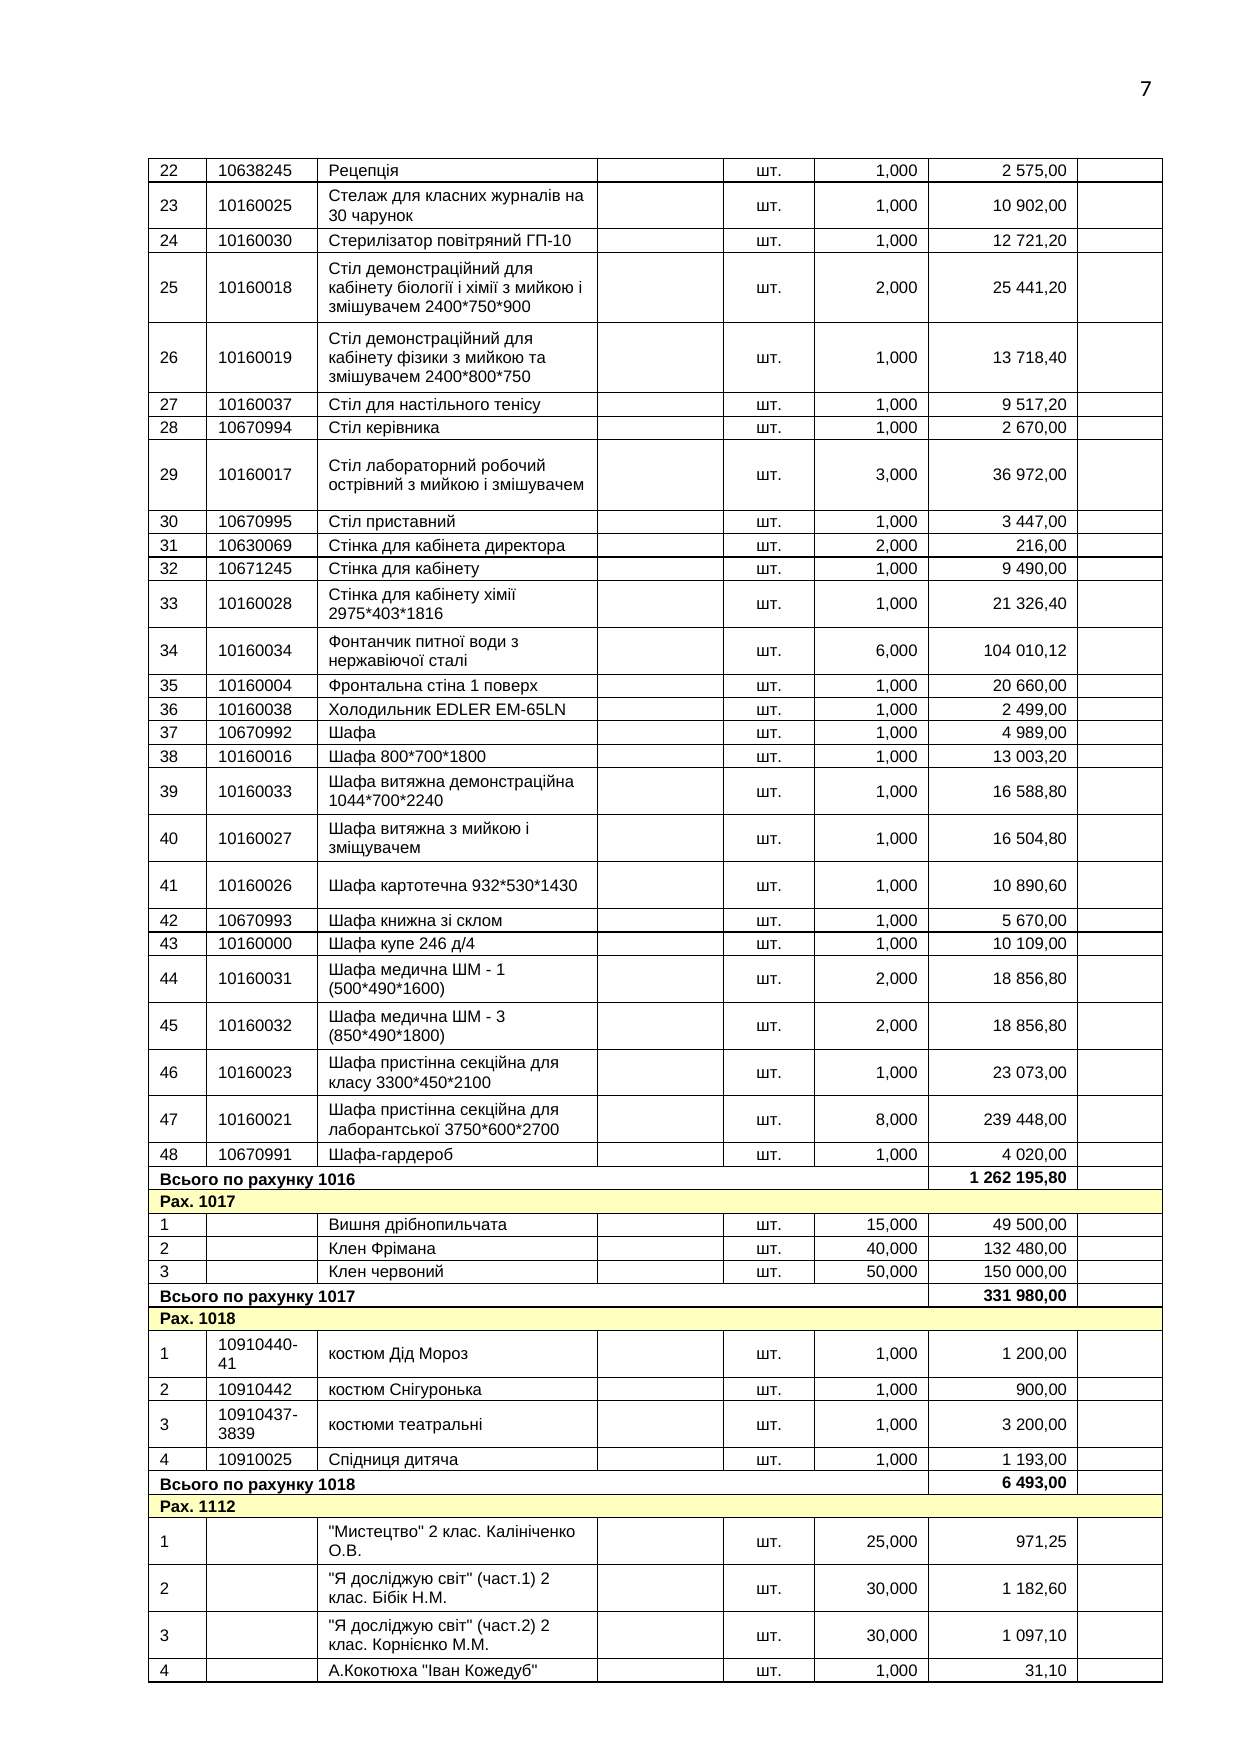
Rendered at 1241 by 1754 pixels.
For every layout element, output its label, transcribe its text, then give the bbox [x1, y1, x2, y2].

table_cell 2 [149, 1237, 206, 1259]
table_cell 25 441,20 [929, 253, 1077, 322]
table_cell шт. [724, 581, 814, 627]
table_cell [598, 721, 723, 744]
table_cell 5 670,00 [929, 909, 1077, 931]
table_cell 20 660,00 [929, 675, 1077, 697]
table_cell Шафа картотечна 932*530*1430 [318, 862, 597, 908]
table_cell 2,000 [815, 956, 928, 1002]
table_cell 45 [149, 1003, 206, 1048]
table_cell Всього по рахунку 1018 [149, 1471, 928, 1494]
table_cell [1078, 534, 1162, 556]
table_cell [1078, 253, 1162, 322]
table_cell шт. [724, 815, 814, 861]
table_cell 10160028 [207, 581, 317, 627]
table_cell [1078, 909, 1162, 931]
table_cell [598, 511, 723, 533]
table_cell 21 326,40 [929, 581, 1077, 627]
table_cell [1078, 1378, 1162, 1400]
table_cell шт. [724, 417, 814, 439]
table_cell [1078, 393, 1162, 416]
table_cell [598, 1659, 723, 1681]
table_cell 10160034 [207, 628, 317, 673]
table_cell Рах. 1112 [149, 1495, 1162, 1517]
table_cell 18 856,80 [929, 956, 1077, 1002]
table_cell 10670991 [207, 1143, 317, 1166]
table_cell 25 [149, 253, 206, 322]
table_cell [598, 558, 723, 580]
table_cell [598, 1378, 723, 1400]
table_cell 25,000 [815, 1518, 928, 1564]
table_cell Стінка для кабінету [318, 558, 597, 580]
table_cell 1,000 [815, 815, 928, 861]
table_cell [1078, 159, 1162, 181]
table_cell 10160004 [207, 675, 317, 697]
table_cell 10160033 [207, 768, 317, 814]
table_cell 18 856,80 [929, 1003, 1077, 1048]
table_cell [1078, 511, 1162, 533]
table_cell Шафа [318, 721, 597, 744]
table_cell 6 493,00 [929, 1471, 1077, 1494]
table_cell шт. [724, 1448, 814, 1470]
table_cell [598, 253, 723, 322]
table_cell Холодильник EDLER EM-65LN [318, 698, 597, 720]
table_cell 10 902,00 [929, 183, 1077, 228]
table_cell шт. [724, 1096, 814, 1142]
table_cell 3 200,00 [929, 1401, 1077, 1447]
table_cell 23 [149, 183, 206, 228]
table_cell шт. [724, 1143, 814, 1166]
table_cell Рах. 1018 [149, 1308, 1162, 1330]
table_cell Рецепція [318, 159, 597, 181]
table_cell 10910025 [207, 1448, 317, 1470]
table_cell 4 [149, 1448, 206, 1470]
table_cell 132 480,00 [929, 1237, 1077, 1259]
table_cell 1,000 [815, 1050, 928, 1095]
table_cell [1078, 1284, 1162, 1306]
table_cell 41 [149, 862, 206, 908]
table_cell 40,000 [815, 1237, 928, 1259]
table_cell [598, 1237, 723, 1259]
table_cell 9 517,20 [929, 393, 1077, 416]
table_cell А.Кокотюха "Іван Кожедуб" [318, 1659, 597, 1681]
table_cell 10160030 [207, 229, 317, 252]
table_cell [598, 229, 723, 252]
table_cell 38 [149, 745, 206, 767]
table_cell 10670994 [207, 417, 317, 439]
table_cell [207, 1518, 317, 1564]
table_cell [1078, 1448, 1162, 1470]
table_cell шт. [724, 1612, 814, 1658]
table_cell 30 [149, 511, 206, 533]
table_cell [1078, 1003, 1162, 1048]
table_cell 9 490,00 [929, 558, 1077, 580]
table_cell [1078, 745, 1162, 767]
table_cell 1,000 [815, 229, 928, 252]
table_cell шт. [724, 440, 814, 509]
table_cell 40 [149, 815, 206, 861]
table_cell 28 [149, 417, 206, 439]
table_cell шт. [724, 183, 814, 228]
table_cell [598, 1096, 723, 1142]
table_cell [1078, 1167, 1162, 1189]
table_cell 1,000 [815, 511, 928, 533]
table_cell 10670995 [207, 511, 317, 533]
table_cell [598, 183, 723, 228]
table_cell 37 [149, 721, 206, 744]
table_cell 1,000 [815, 393, 928, 416]
table_cell шт. [724, 1518, 814, 1564]
table_cell шт. [724, 862, 814, 908]
table_cell 24 [149, 229, 206, 252]
table_cell [1078, 1471, 1162, 1494]
table_cell [1078, 956, 1162, 1002]
table_cell 1,000 [815, 417, 928, 439]
table_cell 1,000 [815, 183, 928, 228]
table_cell [598, 1518, 723, 1564]
table_cell 104 010,12 [929, 628, 1077, 673]
table_cell 10160031 [207, 956, 317, 1002]
table_cell [598, 1003, 723, 1048]
table_cell Стінка для кабінету хімії 2975*403*1816 [318, 581, 597, 627]
table_cell [1078, 1565, 1162, 1611]
table_cell [1078, 229, 1162, 252]
table_cell 10 890,60 [929, 862, 1077, 908]
table_cell [1078, 721, 1162, 744]
table_cell 4 989,00 [929, 721, 1077, 744]
table_cell 1 [149, 1518, 206, 1564]
table_cell [598, 417, 723, 439]
table_cell Шафа 800*700*1800 [318, 745, 597, 767]
table_cell [598, 628, 723, 673]
table_cell 6,000 [815, 628, 928, 673]
table_cell костюм Дід Мороз [318, 1331, 597, 1377]
table_cell 1 182,60 [929, 1565, 1077, 1611]
table_cell 1,000 [815, 1331, 928, 1377]
table_cell 39 [149, 768, 206, 814]
table_cell [598, 1565, 723, 1611]
table_cell Шафа купе 246 д/4 [318, 933, 597, 955]
table_cell 1,000 [815, 745, 928, 767]
table_cell 10638245 [207, 159, 317, 181]
table_cell 3 [149, 1401, 206, 1447]
table_cell [1078, 1050, 1162, 1095]
table_cell 10910437-3839 [207, 1401, 317, 1447]
table_cell Стіл демонстраційний для кабінету біології і хімії з мийкою і змішувачем 2400*750*900 [318, 253, 597, 322]
table_cell [207, 1214, 317, 1236]
table_cell [207, 1659, 317, 1681]
table_cell Фронтальна стіна 1 поверх [318, 675, 597, 697]
table_cell "Мистецтво" 2 клас. Калініченко О.В. [318, 1518, 597, 1564]
table_cell 10160038 [207, 698, 317, 720]
table_cell [598, 1401, 723, 1447]
table_cell 48 [149, 1143, 206, 1166]
table_cell шт. [724, 253, 814, 322]
table_cell 36 972,00 [929, 440, 1077, 509]
table_cell [598, 815, 723, 861]
table_cell [1078, 558, 1162, 580]
table_cell [598, 675, 723, 697]
table_cell 10160016 [207, 745, 317, 767]
table_cell 13 718,40 [929, 323, 1077, 392]
table_cell [598, 1331, 723, 1377]
table_cell [598, 768, 723, 814]
table_cell 30,000 [815, 1565, 928, 1611]
table_cell Стіл керівника [318, 417, 597, 439]
table_cell 30,000 [815, 1612, 928, 1658]
table_cell [1078, 675, 1162, 697]
table_cell 3 447,00 [929, 511, 1077, 533]
table_cell 2,000 [815, 534, 928, 556]
table_cell Шафа витяжна з мийкою і зміщувачем [318, 815, 597, 861]
table_cell шт. [724, 323, 814, 392]
table_cell [207, 1237, 317, 1259]
table_cell [1078, 1612, 1162, 1658]
table_cell Всього по рахунку 1016 [149, 1167, 928, 1189]
table_cell костюм Снігуронька [318, 1378, 597, 1400]
table_cell 10160023 [207, 1050, 317, 1095]
table_cell Стелаж для класних журналів на 30 чарунок [318, 183, 597, 228]
table_cell [598, 1214, 723, 1236]
table_cell 2 499,00 [929, 698, 1077, 720]
table_cell Клен червоний [318, 1261, 597, 1283]
table_cell шт. [724, 1331, 814, 1377]
table_cell [1078, 581, 1162, 627]
table_cell 10910440-41 [207, 1331, 317, 1377]
table_cell 1,000 [815, 698, 928, 720]
table_cell Стіл демонстраційний для кабінету фізики з мийкою та змішувачем 2400*800*750 [318, 323, 597, 392]
table_cell шт. [724, 933, 814, 955]
table_cell шт. [724, 1659, 814, 1681]
table_cell 10671245 [207, 558, 317, 580]
table_cell 1,000 [815, 862, 928, 908]
table_cell 1 097,10 [929, 1612, 1077, 1658]
table_cell 2 575,00 [929, 159, 1077, 181]
table_cell [1078, 1096, 1162, 1142]
table_cell 1,000 [815, 1401, 928, 1447]
table_cell Шафа-гардероб [318, 1143, 597, 1166]
table_cell [1078, 1331, 1162, 1377]
table_cell [1078, 698, 1162, 720]
table_cell 10160037 [207, 393, 317, 416]
table_cell 1,000 [815, 323, 928, 392]
table_cell [1078, 815, 1162, 861]
table_cell [207, 1261, 317, 1283]
table_cell 1 200,00 [929, 1331, 1077, 1377]
table_cell "Я досліджую світ" (част.1) 2 клас. Бібік Н.М. [318, 1565, 597, 1611]
table_cell Фонтанчик питної води з нержавіючої сталі [318, 628, 597, 673]
table_cell 47 [149, 1096, 206, 1142]
table_cell шт. [724, 511, 814, 533]
table_cell [598, 698, 723, 720]
table_cell [598, 323, 723, 392]
table_cell 4 [149, 1659, 206, 1681]
table_cell 10160025 [207, 183, 317, 228]
table_cell [1078, 1214, 1162, 1236]
table_cell [598, 159, 723, 181]
table_cell 49 500,00 [929, 1214, 1077, 1236]
table_cell шт. [724, 558, 814, 580]
table_cell шт. [724, 745, 814, 767]
table_cell [1078, 417, 1162, 439]
table_cell 1 [149, 1214, 206, 1236]
table_cell 15,000 [815, 1214, 928, 1236]
table_cell 1,000 [815, 768, 928, 814]
table_cell 10160017 [207, 440, 317, 509]
table_cell 1,000 [815, 675, 928, 697]
table_cell [598, 393, 723, 416]
table_cell 27 [149, 393, 206, 416]
table_cell 1 193,00 [929, 1448, 1077, 1470]
table_cell 1,000 [815, 558, 928, 580]
table_cell шт. [724, 1378, 814, 1400]
table_cell шт. [724, 1214, 814, 1236]
table_cell 1,000 [815, 1143, 928, 1166]
table_cell шт. [724, 628, 814, 673]
table_cell [1078, 323, 1162, 392]
table_cell шт. [724, 1565, 814, 1611]
table_cell 36 [149, 698, 206, 720]
table_cell [598, 1448, 723, 1470]
table_cell 29 [149, 440, 206, 509]
table_cell 2,000 [815, 253, 928, 322]
table_cell 34 [149, 628, 206, 673]
table_cell Шафа витяжна демонстраційна 1044*700*2240 [318, 768, 597, 814]
table_cell 22 [149, 159, 206, 181]
table_cell 10160032 [207, 1003, 317, 1048]
table_cell 10160018 [207, 253, 317, 322]
table_cell 10160027 [207, 815, 317, 861]
table_cell 2 [149, 1378, 206, 1400]
table_cell [598, 909, 723, 931]
table_cell шт. [724, 534, 814, 556]
table_cell 1 262 195,80 [929, 1167, 1077, 1189]
table_cell 23 073,00 [929, 1050, 1077, 1095]
table_cell 33 [149, 581, 206, 627]
table_cell [598, 862, 723, 908]
table_cell 12 721,20 [929, 229, 1077, 252]
table_cell "Я досліджую світ" (част.2) 2 клас. Корнієнко М.М. [318, 1612, 597, 1658]
table_cell 10160019 [207, 323, 317, 392]
table_cell [598, 1261, 723, 1283]
table_cell шт. [724, 956, 814, 1002]
table_cell [207, 1612, 317, 1658]
table_cell Стіл лабораторний робочий острівний з мийкою і змішувачем [318, 440, 597, 509]
table_cell Шафа пристінна секційна для класу 3300*450*2100 [318, 1050, 597, 1095]
table_cell 3 [149, 1261, 206, 1283]
table_cell Стерилізатор повітряний ГП-10 [318, 229, 597, 252]
table_cell Шафа пристінна секційна для лаборантської 3750*600*2700 [318, 1096, 597, 1142]
table_cell [598, 745, 723, 767]
table_cell шт. [724, 1261, 814, 1283]
table_cell 13 003,20 [929, 745, 1077, 767]
table_cell Спідниця дитяча [318, 1448, 597, 1470]
table_cell 10910442 [207, 1378, 317, 1400]
table_cell 2,000 [815, 1003, 928, 1048]
table_cell 900,00 [929, 1378, 1077, 1400]
table_cell [1078, 1261, 1162, 1283]
table_cell шт. [724, 159, 814, 181]
table_cell 46 [149, 1050, 206, 1095]
table_cell 10670993 [207, 909, 317, 931]
table_cell 1,000 [815, 159, 928, 181]
table_cell 1,000 [815, 1378, 928, 1400]
table_cell 31 [149, 534, 206, 556]
table_cell Стіл приставний [318, 511, 597, 533]
table_cell Всього по рахунку 1017 [149, 1284, 928, 1306]
table_cell 10160000 [207, 933, 317, 955]
table_cell [598, 534, 723, 556]
table_cell шт. [724, 721, 814, 744]
table_cell [1078, 768, 1162, 814]
table_cell [598, 1612, 723, 1658]
table_cell [598, 956, 723, 1002]
table_cell 10160026 [207, 862, 317, 908]
table_cell шт. [724, 768, 814, 814]
table_cell [1078, 1143, 1162, 1166]
table_cell шт. [724, 1050, 814, 1095]
table_cell [1078, 1237, 1162, 1259]
table_cell [1078, 1401, 1162, 1447]
table_cell шт. [724, 675, 814, 697]
table_cell 10160021 [207, 1096, 317, 1142]
table_cell 239 448,00 [929, 1096, 1077, 1142]
table_cell [598, 581, 723, 627]
table_cell 971,25 [929, 1518, 1077, 1564]
table_cell 331 980,00 [929, 1284, 1077, 1306]
table_cell шт. [724, 909, 814, 931]
table_cell [598, 1050, 723, 1095]
table_cell 4 020,00 [929, 1143, 1077, 1166]
table_cell 35 [149, 675, 206, 697]
table_cell 26 [149, 323, 206, 392]
table_cell [1078, 183, 1162, 228]
table_cell 44 [149, 956, 206, 1002]
table_cell 10 109,00 [929, 933, 1077, 955]
table_cell 1,000 [815, 1448, 928, 1470]
table_cell Шафа книжна зі склом [318, 909, 597, 931]
table_cell шт. [724, 1237, 814, 1259]
table_cell [1078, 1659, 1162, 1681]
table_cell [1078, 1518, 1162, 1564]
table_cell Рах. 1017 [149, 1190, 1162, 1213]
table_cell 10670992 [207, 721, 317, 744]
table_cell [1078, 628, 1162, 673]
table_cell шт. [724, 393, 814, 416]
table_cell 1,000 [815, 581, 928, 627]
table_cell 1,000 [815, 909, 928, 931]
table_cell 3 [149, 1612, 206, 1658]
table_cell шт. [724, 1003, 814, 1048]
table_cell 216,00 [929, 534, 1077, 556]
table_cell шт. [724, 698, 814, 720]
table_cell 50,000 [815, 1261, 928, 1283]
table_cell [1078, 862, 1162, 908]
table_cell 31,10 [929, 1659, 1077, 1681]
table_cell 1,000 [815, 1659, 928, 1681]
table_cell 1,000 [815, 933, 928, 955]
table_cell Шафа медична ШМ - 3 (850*490*1800) [318, 1003, 597, 1048]
table_cell [1078, 440, 1162, 509]
table_cell 32 [149, 558, 206, 580]
table_cell шт. [724, 229, 814, 252]
table_cell Вишня дрібнопильчата [318, 1214, 597, 1236]
table_cell [598, 933, 723, 955]
table_cell [598, 1143, 723, 1166]
table_cell 10630069 [207, 534, 317, 556]
table_cell 8,000 [815, 1096, 928, 1142]
table_cell 16 588,80 [929, 768, 1077, 814]
table_cell Стінка для кабінета директора [318, 534, 597, 556]
table_cell [1078, 933, 1162, 955]
table_cell 43 [149, 933, 206, 955]
table_cell 2 [149, 1565, 206, 1611]
table_cell 150 000,00 [929, 1261, 1077, 1283]
table_cell костюми театральні [318, 1401, 597, 1447]
table_cell 3,000 [815, 440, 928, 509]
table_cell 1,000 [815, 721, 928, 744]
table_cell 16 504,80 [929, 815, 1077, 861]
table_cell Шафа медична ШМ - 1 (500*490*1600) [318, 956, 597, 1002]
table_cell 2 670,00 [929, 417, 1077, 439]
table_cell [598, 440, 723, 509]
table_cell 1 [149, 1331, 206, 1377]
table_cell 42 [149, 909, 206, 931]
table_cell [207, 1565, 317, 1611]
table_cell шт. [724, 1401, 814, 1447]
table_cell Клен Фрімана [318, 1237, 597, 1259]
table_cell Стіл для настільного тенісу [318, 393, 597, 416]
